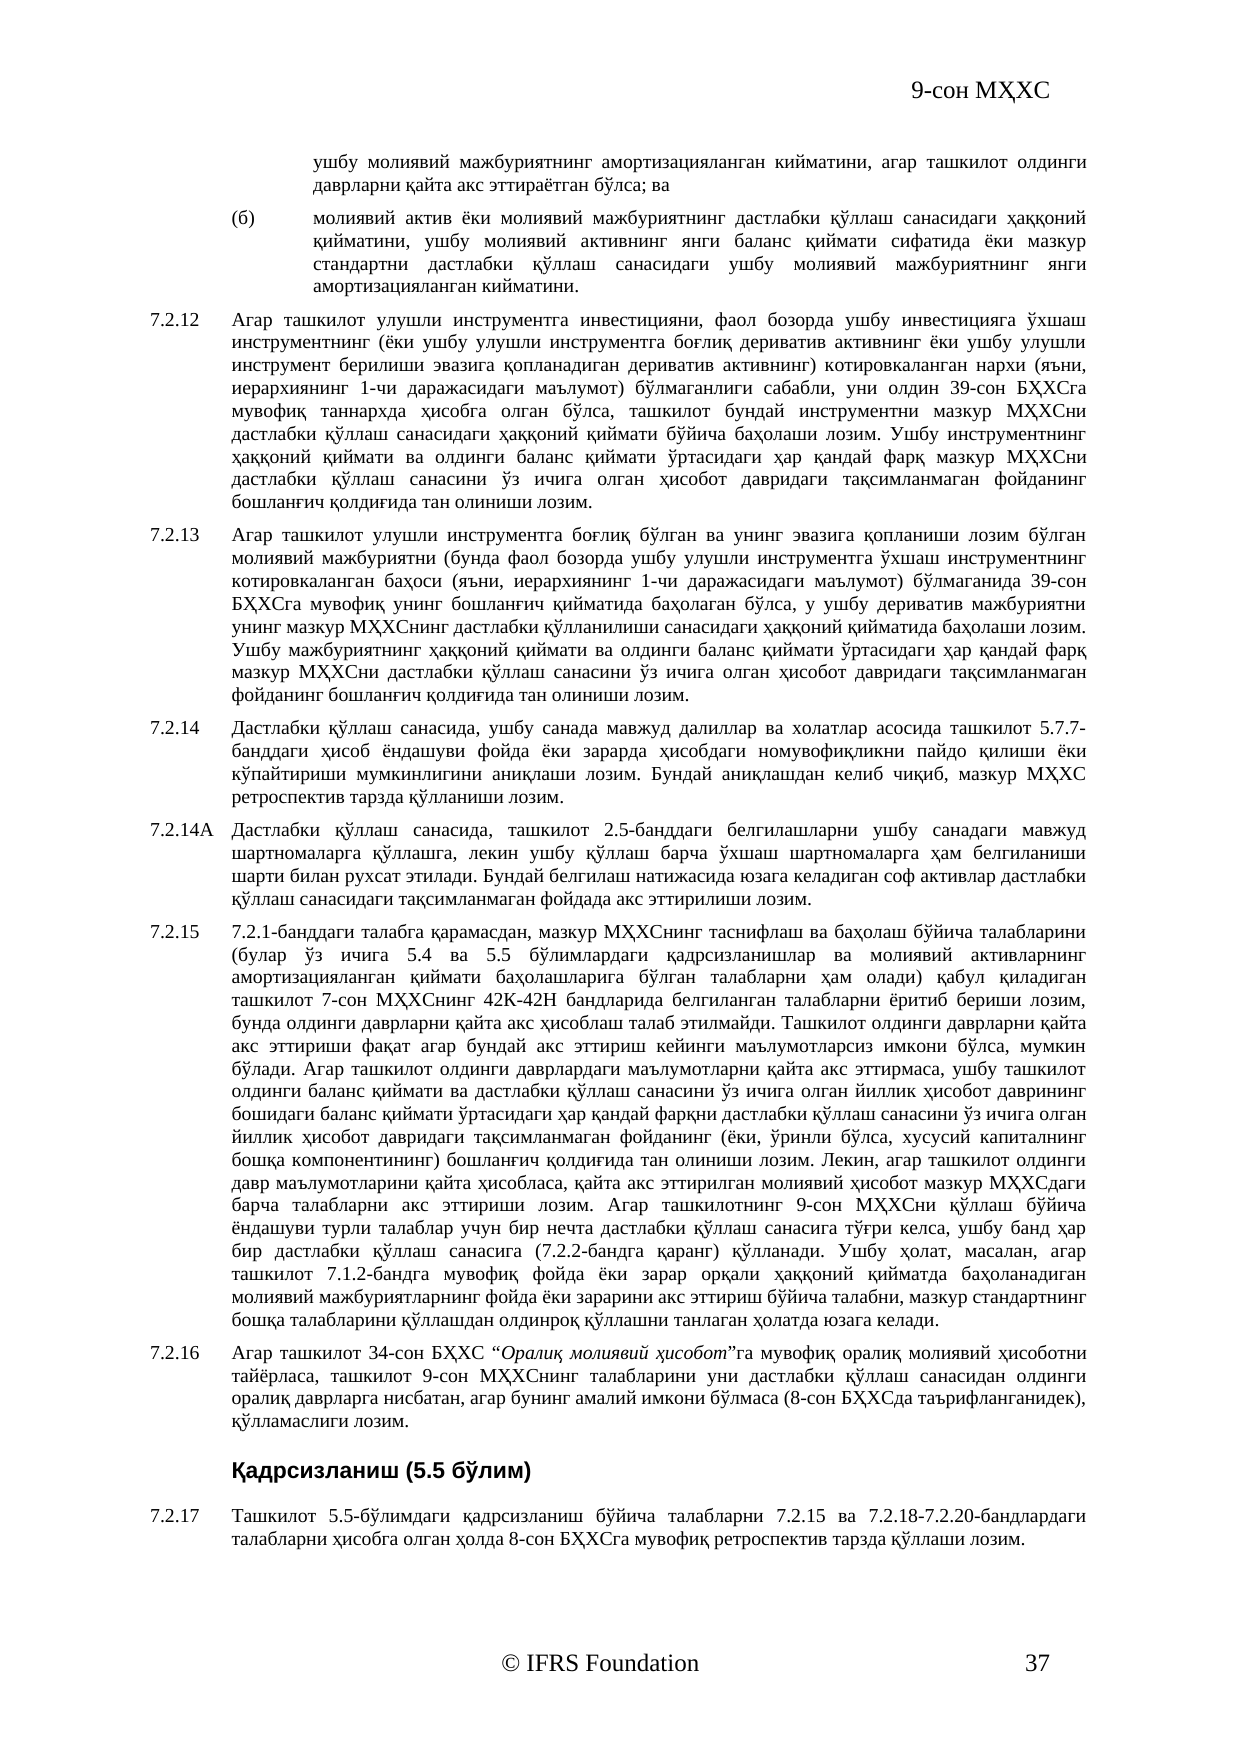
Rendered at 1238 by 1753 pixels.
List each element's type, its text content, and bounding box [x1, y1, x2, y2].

text 7.2.16 Агар ташкилот 34-сон БҲХС “Оралиқ молиявий ҳисобот”га мувофиқ оралиқ молиявий ҳисоботни тайёрласа, ташкилот 9-сон МҲХСнинг талабларини уни дастлабки қўллаш санасидан олдинги оралиқ даврларга нисбатан, агар бунинг амалий имкони бўлмаса (8-сон БҲХСда таърифланганидек), қўлламаслиги лозим. [150, 1341, 1087, 1432]
text Қадрсизланиш (5.5 бўлим) [231, 1457, 1087, 1483]
text 7.2.12 Агар ташкилот улушли инструментга инвестицияни, фаол бозорда ушбу инвестицияга ўхшаш инструментнинг (ёки ушбу улушли инструментга боғлиқ дериватив активнинг ёки ушбу улушли инструмент берилиши эвазига қопланадиган дериватив активнинг) котировкаланган нархи (яъни, иерархиянинг 1-чи даражасидаги маълумот) бўлмаганлиги сабабли, уни олдин 39-сон БҲХСга мувофиқ таннархда ҳисобга олган бўлса, ташкилот бундай инструментни мазкур МҲХСни дастлабки қўллаш санасидаги ҳаққоний қиймати бўйича баҳолаши лозим. Ушбу инструментнинг ҳаққоний қиймати ва олдинги баланс қиймати ўртасидаги ҳар қандай фарқ мазкур МҲХСни дастлабки қўллаш санасини ўз ичига олган ҳисобот давридаги тақсимланмаган фойданинг бошланғич қолдиғида тан олиниши лозим. [150, 308, 1087, 513]
text (б) молиявий актив ёки молиявий мажбуриятнинг дастлабки қўллаш санасидаги ҳаққоний қийматини, ушбу молиявий активнинг янги баланс қиймати сифатида ёки мазкур стандартни дастлабки қўллаш санасидаги ушбу молиявий мажбуриятнинг янги амортизацияланган кийматини. [231, 206, 1087, 297]
text 7.2.15 7.2.1-банддаги талабга қарамасдан, мазкур МҲХСнинг таснифлаш ва баҳолаш бўйича талабларини (булар ўз ичига 5.4 ва 5.5 бўлимлардаги қадрсизланишлар ва молиявий активларнинг амортизацияланган қиймати баҳолашларига бўлган талабларни ҳам олади) қабул қиладиган ташкилот 7-сон МҲХСнинг 42К-42Н бандларида белгиланган талабларни ёритиб бериши лозим, бунда олдинги даврларни қайта акс ҳисоблаш талаб этилмайди. Ташкилот олдинги даврларни қайта акс эттириши фақат агар бундай акс эттириш кейинги маълумотларсиз имкони бўлса, мумкин бўлади. Агар ташкилот олдинги даврлардаги маълумотларни қайта акс эттирмаса, ушбу ташкилот олдинги баланс қиймати ва дастлабки қўллаш санасини ўз ичига олган йиллик ҳисобот даврининг бошидаги баланс қиймати ўртасидаги ҳар қандай фарқни дастлабки қўллаш санасини ўз ичига олган йиллик ҳисобот давридаги тақсимланмаган фойданинг (ёки, ўринли бўлса, хусусий капиталнинг бошқа компонентининг) бошланғич қолдиғида тан олиниши лозим. Лекин, агар ташкилот олдинги давр маълумотларини қайта ҳисобласа, қайта акс эттирилган молиявий ҳисобот мазкур МҲХСдаги барча талабларни акс эттириши лозим. Агар ташкилотнинг 9-сон МҲХСни қўллаш бўйича ёндашуви турли талаблар учун бир нечта дастлабки қўллаш санасига тўғри келса, ушбу банд ҳар бир дастлабки қўллаш санасига (7.2.2-бандга қаранг) қўлланади. Ушбу ҳолат, масалан, агар ташкилот 7.1.2-бандга мувофиқ фойда ёки зарар орқали ҳаққоний қийматда баҳоланадиган молиявий мажбуриятларнинг фойда ёки зарарини акс эттириш бўйича талабни, мазкур стандартнинг бошқа талабларини қўллашдан олдинроқ қўллашни танлаган ҳолатда юзага келади. [150, 920, 1087, 1330]
text 7.2.14А Дастлабки қўллаш санасида, ташкилот 2.5-банддаги белгилашларни ушбу санадаги мавжуд шартномаларга қўллашга, лекин ушбу қўллаш барча ўхшаш шартномаларга ҳам белгиланиши шарти билан рухсат этилади. Бундай белгилаш натижасида юзага келадиган соф активлар дастлабки қўллаш санасидаги тақсимланмаган фойдада акс эттирилиши лозим. [150, 818, 1087, 909]
text 7.2.13 Агар ташкилот улушли инструментга боғлиқ бўлган ва унинг эвазига қопланиши лозим бўлган молиявий мажбуриятни (бунда фаол бозорда ушбу улушли инструментга ўхшаш инструментнинг котировкаланган баҳоси (яъни, иерархиянинг 1-чи даражасидаги маълумот) бўлмаганида 39-сон БҲХСга мувофиқ унинг бошланғич қийматида баҳолаган бўлса, у ушбу дериватив мажбуриятни унинг мазкур МҲХСнинг дастлабки қўлланилиши санасидаги ҳаққоний қийматида баҳолаши лозим. Ушбу мажбуриятнинг ҳаққоний қиймати ва олдинги баланс қиймати ўртасидаги ҳар қандай фарқ мазкур МҲХСни дастлабки қўллаш санасини ўз ичига олган ҳисобот давридаги тақсимланмаган фойданинг бошланғич қолдиғида тан олиниши лозим. [150, 523, 1087, 706]
text 7.2.14 Дастлабки қўллаш санасида, ушбу санада мавжуд далиллар ва холатлар асосида ташкилот 5.7.7-банддаги ҳисоб ёндашуви фойда ёки зарарда ҳисобдаги номувофиқликни пайдо қилиши ёки кўпайтириши мумкинлигини аниқлаши лозим. Бундай аниқлашдан келиб чиқиб, мазкур МҲХС ретроспектив тарзда қўлланиши лозим. [150, 716, 1087, 808]
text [231, 150, 1087, 196]
text 7.2.17 Ташкилот 5.5-бўлимдаги қадрсизланиш бўйича талабларни 7.2.15 ва 7.2.18-7.2.20-бандлардаги талабларни ҳисобга олган ҳолда 8-сон БҲХСга мувофиқ ретроспектив тарзда қўллаши лозим. [150, 1504, 1087, 1550]
